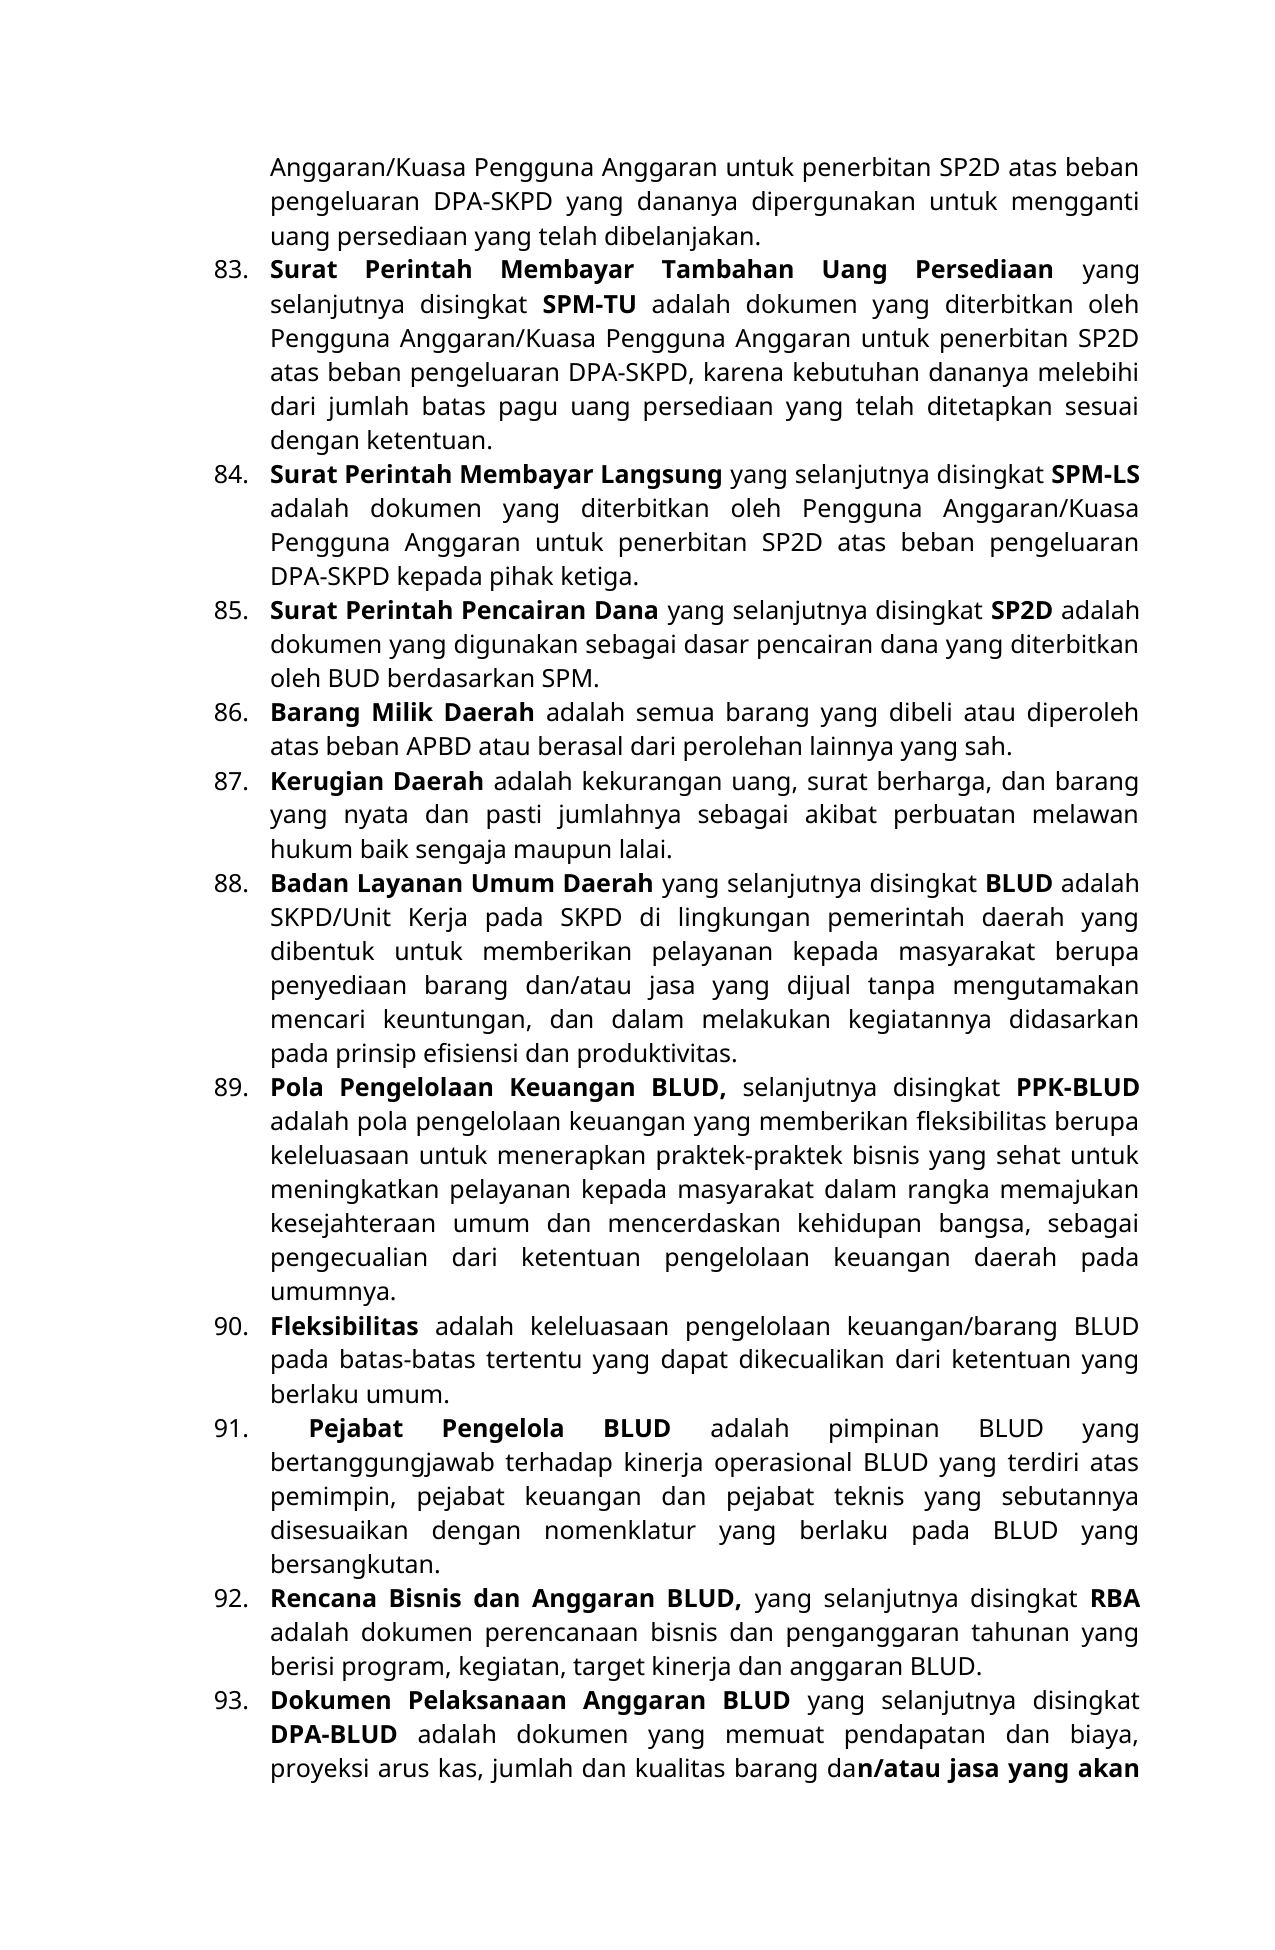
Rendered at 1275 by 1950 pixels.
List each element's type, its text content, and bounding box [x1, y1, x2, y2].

list Badan Layanan Umum Daerah yang selanjutnya disingkat BLUD adalah SKPD/Unit Kerja pada SKPD di lingkungan pemerintah daerah yang dibentuk untuk memberikan pelayanan kepada masyarakat berupa penyediaan barang dan/atau jasa yang dijual tanpa mengutamakan mencari keuntungan, dan dalam melakukan kegiatannya didasarkan pada prinsip efisiensi dan produktivitas. [214, 865, 1140, 1070]
list Surat Perintah Membayar Tambahan Uang Persediaan yang selanjutnya disingkat SPM-TU adalah dokumen yang diterbitkan oleh Pengguna Anggaran/Kuasa Pengguna Anggaran untuk penerbitan SP2D atas beban pengeluaran DPA-SKPD, karena kebutuhan dananya melebihi dari jumlah batas pagu uang persediaan yang telah ditetapkan sesuai dengan ketentuan. [214, 252, 1140, 457]
list Fleksibilitas adalah keleluasaan pengelolaan keuangan/barang BLUD pada batas-batas tertentu yang dapat dikecualikan dari ketentuan yang berlaku umum. [214, 1308, 1140, 1410]
list Kerugian Daerah adalah kekurangan uang, surat berharga, dan barang yang nyata dan pasti jumlahnya sebagai akibat perbuatan melawan hukum baik sengaja maupun lalai. [214, 763, 1140, 865]
list Rencana Bisnis dan Anggaran BLUD, yang selanjutnya disingkat RBA adalah dokumen perencanaan bisnis dan penganggaran tahunan yang berisi program, kegiatan, target kinerja dan anggaran BLUD. [214, 1581, 1140, 1683]
list Pola Pengelolaan Keuangan BLUD, selanjutnya disingkat PPK-BLUD adalah pola pengelolaan keuangan yang memberikan fleksibilitas berupa keleluasaan untuk menerapkan praktek-praktek bisnis yang sehat untuk meningkatkan pelayanan kepada masyarakat dalam rangka memajukan kesejahteraan umum dan mencerdaskan kehidupan bangsa, sebagai pengecualian dari ketentuan pengelolaan keuangan daerah pada umumnya. [214, 1070, 1140, 1308]
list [214, 1683, 1140, 1785]
list Surat Perintah Membayar Langsung yang selanjutnya disingkat SPM-LS adalah dokumen yang diterbitkan oleh Pengguna Anggaran/Kuasa Pengguna Anggaran untuk penerbitan SP2D atas beban pengeluaran DPA-SKPD kepada pihak ketiga. [214, 457, 1140, 593]
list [214, 150, 1140, 252]
list Surat Perintah Pencairan Dana yang selanjutnya disingkat SP2D adalah dokumen yang digunakan sebagai dasar pencairan dana yang diterbitkan oleh BUD berdasarkan SPM. [214, 593, 1140, 695]
list Pejabat Pengelola BLUD adalah pimpinan BLUD yang bertanggungjawab terhadap kinerja operasional BLUD yang terdiri atas pemimpin, pejabat keuangan dan pejabat teknis yang sebutannya disesuaikan dengan nomenklatur yang berlaku pada BLUD yang bersangkutan. [214, 1410, 1140, 1581]
list Barang Milik Daerah adalah semua barang yang dibeli atau diperoleh atas beban APBD atau berasal dari perolehan lainnya yang sah. [214, 695, 1140, 763]
